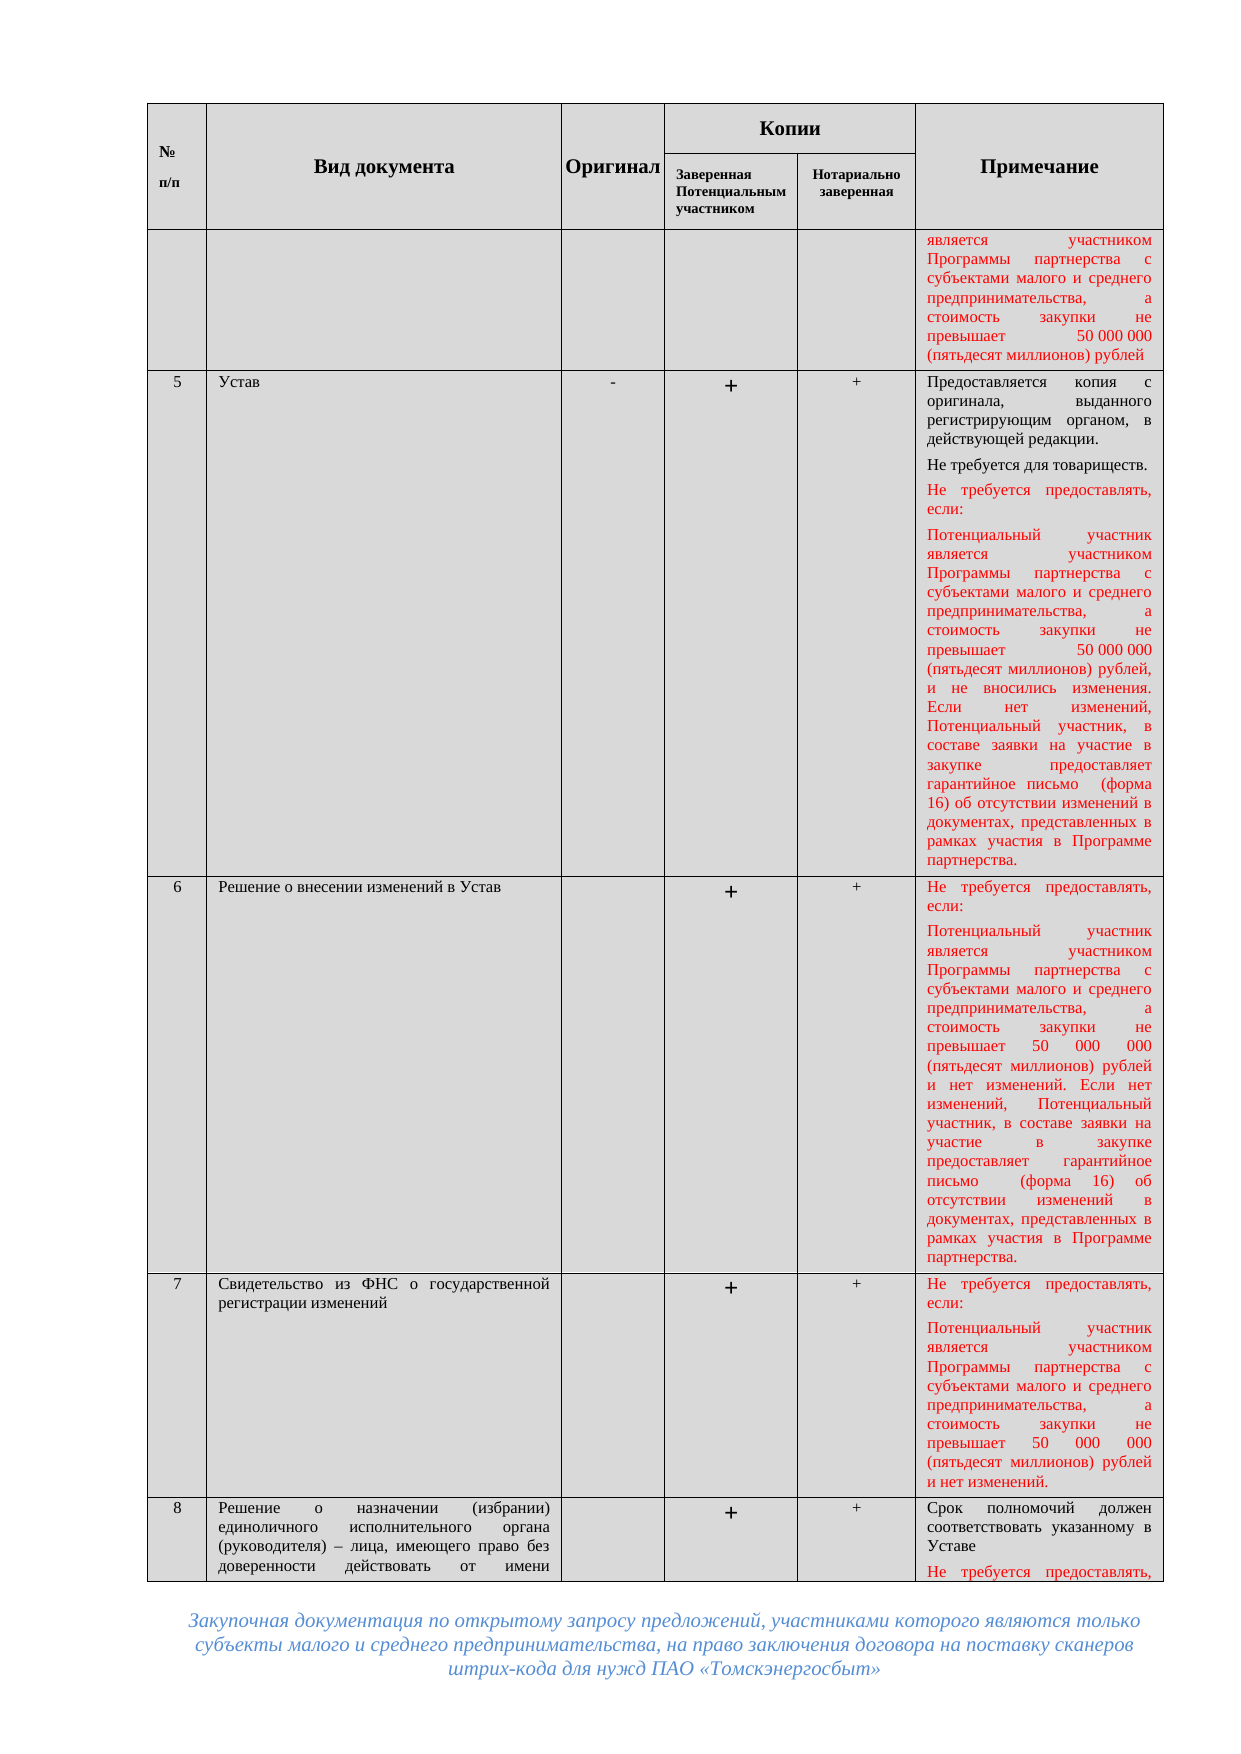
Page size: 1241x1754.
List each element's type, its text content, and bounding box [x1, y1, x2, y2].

table_cell + [798, 1498, 915, 1581]
table_cell - [562, 230, 664, 370]
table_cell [916, 1498, 1163, 1581]
table_header Вид документа [207, 104, 561, 229]
table_header № п/п [148, 104, 206, 229]
table_cell + [798, 371, 915, 876]
table_cell [562, 1274, 664, 1497]
table_cell Решение о внесении изменений в Устав [207, 877, 561, 1272]
table_cell 7 [148, 1274, 206, 1497]
table_header Копии [665, 104, 915, 153]
table_cell + [665, 1498, 797, 1581]
table_cell + [665, 877, 797, 1272]
table_cell + [798, 1274, 915, 1497]
table_header Примечание [916, 104, 1163, 229]
table_cell Свидетельство из ФНС о государственной регистрации изменений [207, 1274, 561, 1497]
table_cell Предоставляется копия с оригинала, выданного регистрирующим органом, в действующей редакции. Не требуется для товариществ. Не требуется предоставлять, если: Потенциальный участник является участником Программы партнерства с субъектами малого и среднего предпринимательства, а стоимость закупки не превышает 50 000 000 (пятьдесят миллионов) рублей, и не вносились изменения. Если нет изменений, Потенциальный участник, в составе заявки на участие в закупке предоставляет гарантийное письмо (форма 16) об отсутствии изменений в документах, представленных в рамках участия в Программе партнерства. [916, 371, 1163, 876]
table_cell + [665, 371, 797, 876]
table_cell + [665, 230, 797, 370]
table_cell + [665, 1274, 797, 1497]
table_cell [207, 230, 561, 370]
table_cell 8 [148, 1498, 206, 1581]
table_cell Устав [207, 371, 561, 876]
table_cell Не требуется предоставлять, если: Потенциальный участник является участником Программы партнерства с субъектами малого и среднего предпринимательства, а стоимость закупки не превышает 50 000 000 (пятьдесят миллионов) рублей и нет изменений. [916, 1274, 1163, 1497]
table_cell + [798, 230, 915, 370]
table_cell [562, 1498, 664, 1581]
table_cell Заверенная Потенциальным участником [665, 154, 797, 229]
table_cell 5 [148, 371, 206, 876]
table_cell Нотариально заверенная [798, 154, 915, 229]
table_cell + [798, 877, 915, 1272]
table_cell - [562, 371, 664, 876]
table_cell 6 [148, 877, 206, 1272]
table_cell [562, 877, 664, 1272]
table_header Оригинал [562, 104, 664, 229]
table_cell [916, 230, 1163, 370]
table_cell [207, 1498, 561, 1581]
table_cell 4 [148, 230, 206, 370]
table_cell Не требуется предоставлять, если: Потенциальный участник является участником Программы партнерства с субъектами малого и среднего предпринимательства, а стоимость закупки не превышает 50 000 000 (пятьдесят миллионов) рублей и нет изменений. Если нет изменений, Потенциальный участник, в составе заявки на участие в закупке предоставляет гарантийное письмо (форма 16) об отсутствии изменений в документах, представленных в рамках участия в Программе партнерства. [916, 877, 1163, 1272]
